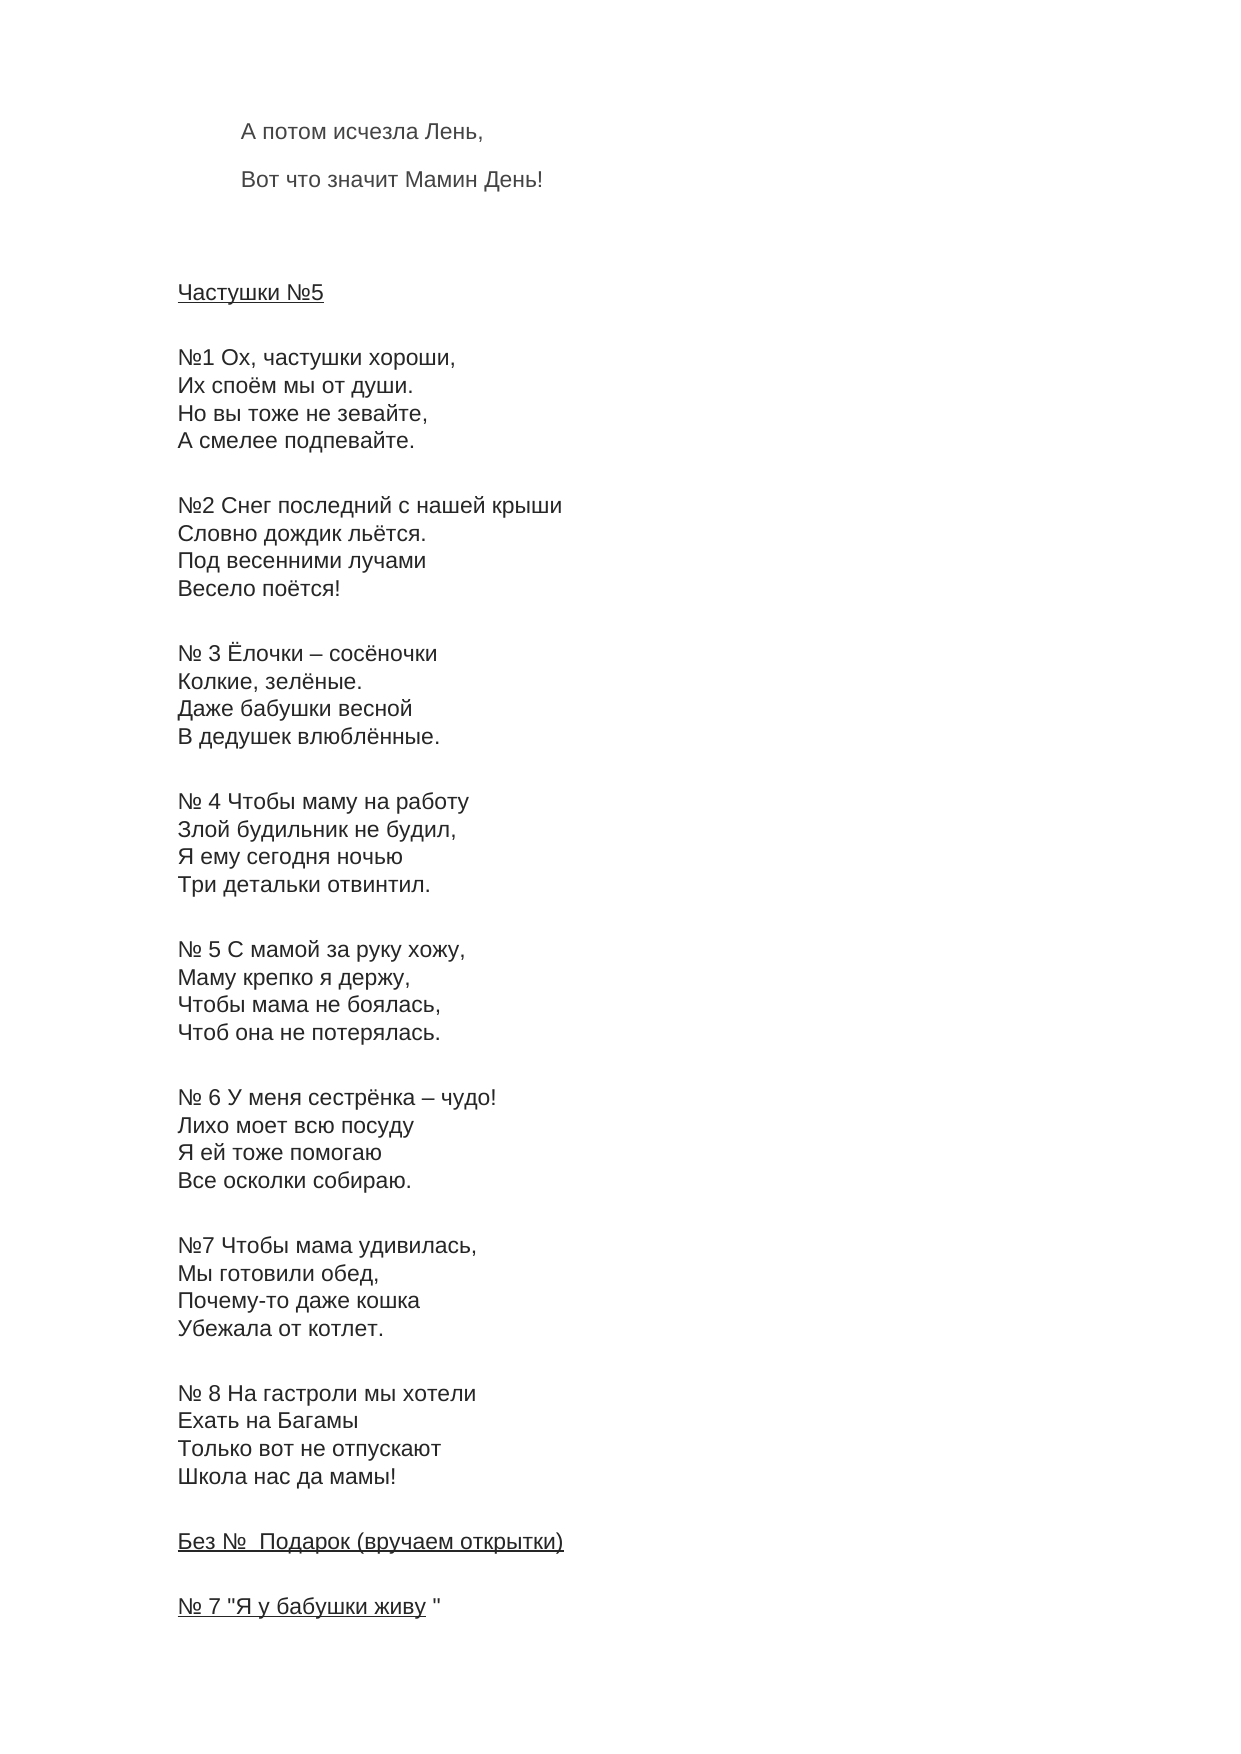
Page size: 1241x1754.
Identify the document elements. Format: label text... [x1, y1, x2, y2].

text Частушки №5 [177, 279, 1152, 306]
text №1 Ох, частушки хороши, Их споём мы от души. Но вы тоже не зевайте, А смелее подпевайте. [177, 344, 1152, 453]
text А потом исчезла Лень, [177, 118, 1152, 144]
text Без № Подарок (вручаем открытки) [177, 1528, 1152, 1554]
text № 6 У меня сестрёнка – чудо! Лихо моет всю посуду Я ей тоже помогаю Все осколки собираю. [177, 1084, 1152, 1193]
text № 3 Ёлочки – сосёночки Колкие, зелёные. Даже бабушки весной В дедушек влюблённые. [177, 640, 1152, 749]
text № 8 На гастроли мы хотели Ехать на Багамы Только вот не отпускают Школа нас да мамы! [177, 1380, 1152, 1489]
text №7 Чтобы мама удивилась, Мы готовили обед, Почему-то даже кошка Убежала от котлет. [177, 1232, 1152, 1341]
text № 5 С мамой за руку хожу, Маму крепко я держу, Чтобы мама не боялась, Чтоб она не потерялась. [177, 936, 1152, 1045]
text №2 Снег последний с нашей крыши Словно дождик льётся. Под весенними лучами Весело поётся! [177, 492, 1152, 601]
text № 7 "Я у бабушки живу " [177, 1593, 1152, 1619]
text Вот что значит Мамин День! [177, 166, 1152, 192]
text № 4 Чтобы маму на работу Злой будильник не будил, Я ему сегодня ночью Три детальки отвинтил. [177, 788, 1152, 897]
